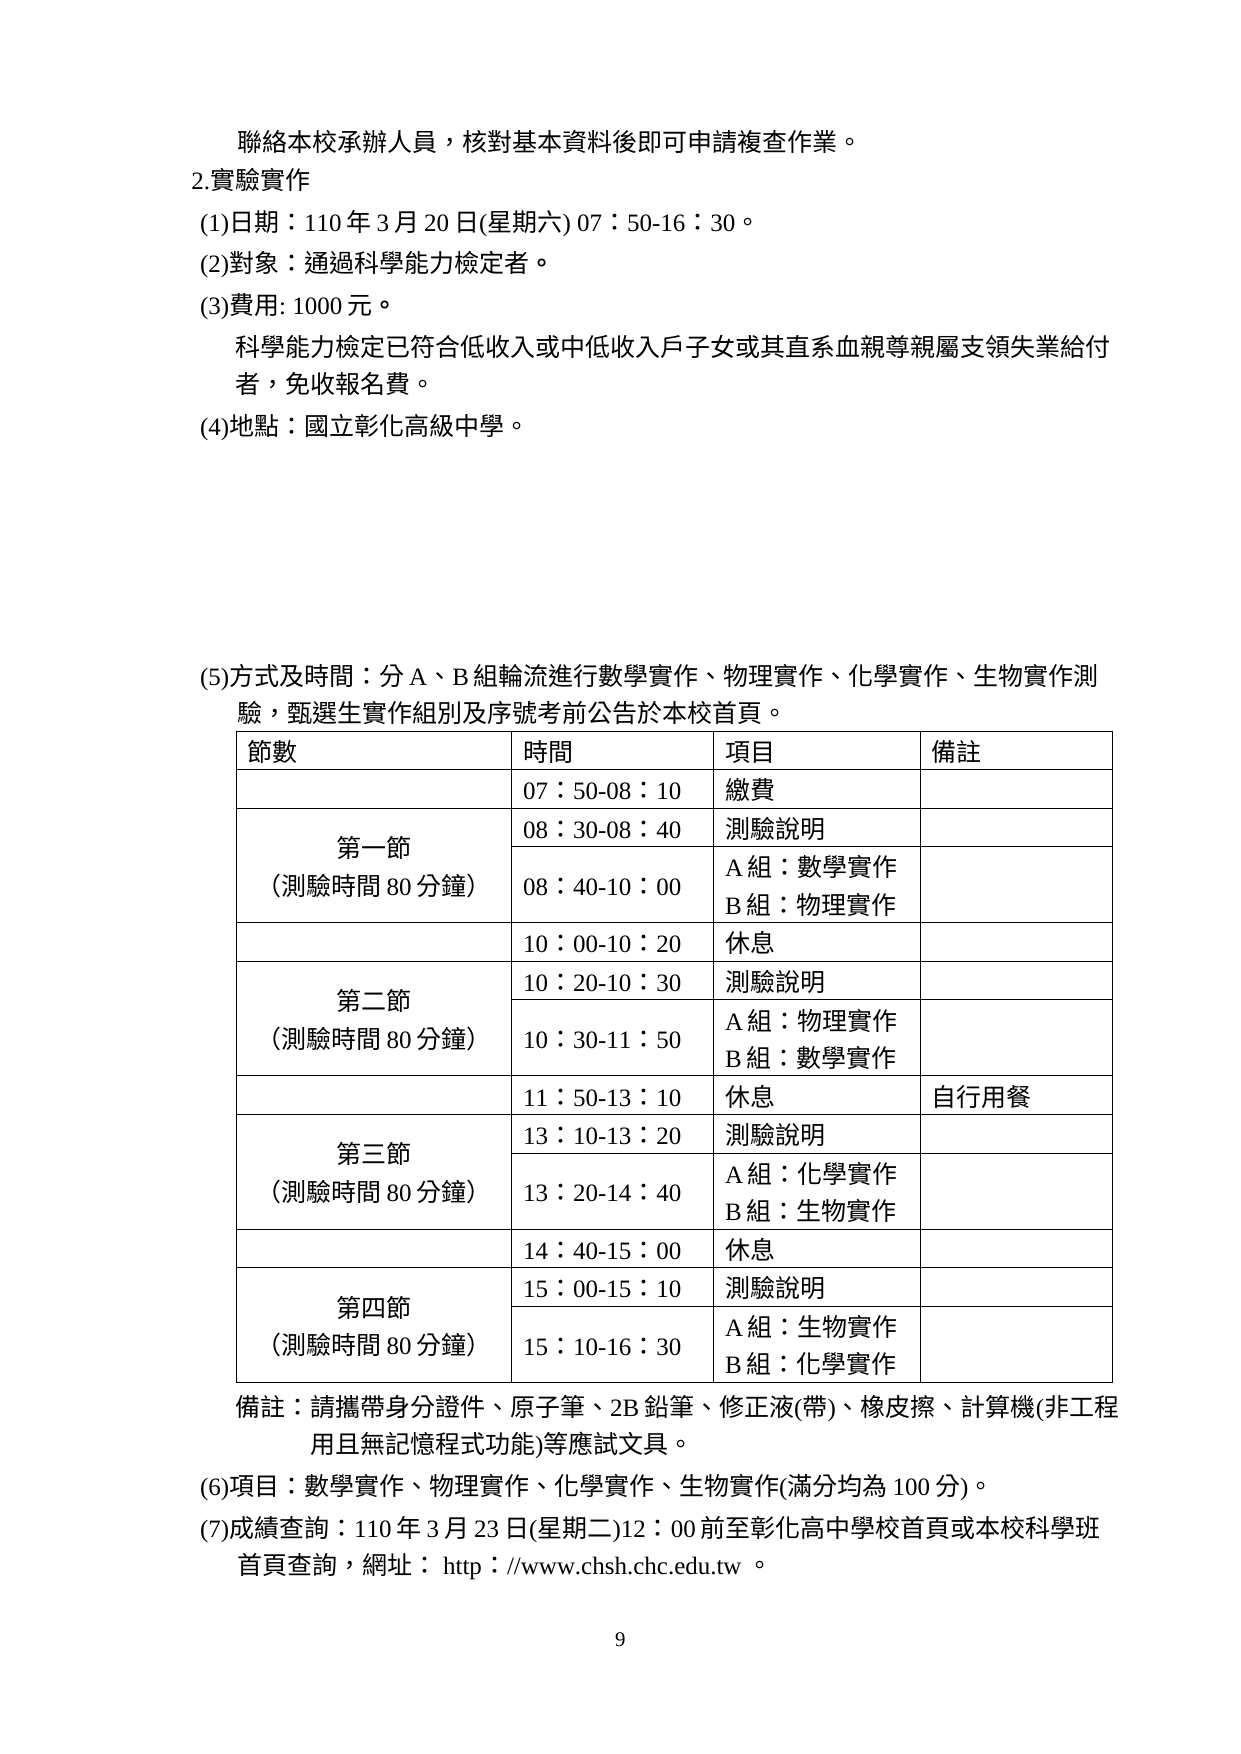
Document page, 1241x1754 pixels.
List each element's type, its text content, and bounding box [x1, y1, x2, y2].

table_cell 11：50-13：10 [512, 1076, 713, 1114]
table_cell [921, 1307, 1112, 1382]
table_cell 自行用餐 [921, 1076, 1112, 1114]
text (1)日期：110年3月20日(星期六) 07：50-16：30。 [200, 201, 1122, 239]
table_cell 13：20-14：40 [512, 1154, 713, 1228]
table_cell 10：20-10：30 [512, 962, 713, 999]
text (5)方式及時間：分A、B組輪流進行數學實作、物理實作、化學實作、生物實作測驗，甄選生實作組別及序號考前公告於本校首頁。 [200, 656, 1122, 731]
table_cell 15：00-15：10 [512, 1268, 713, 1306]
table_cell A組：物理實作 B組：數學實作 [714, 1000, 920, 1075]
table_header 節數 [237, 732, 511, 769]
table_cell 第二節 （測驗時間80分鐘） [237, 962, 511, 1075]
table_cell 休息 [714, 1230, 920, 1267]
table_cell 14：40-15：00 [512, 1230, 713, 1267]
table_cell 13：10-13：20 [512, 1115, 713, 1152]
table_cell [921, 1115, 1112, 1152]
table_cell [237, 923, 511, 961]
table_header 備註 [921, 732, 1112, 769]
table_cell [921, 1000, 1112, 1075]
table_cell [921, 1230, 1112, 1267]
text (4)地點：國立彰化高級中學。 [200, 406, 1122, 443]
table_cell 08：40-10：00 [512, 847, 713, 922]
table_cell [921, 1268, 1112, 1306]
table_cell 10：30-11：50 [512, 1000, 713, 1075]
table_cell 繳費 [714, 770, 920, 808]
table_cell [921, 770, 1112, 808]
table_cell 10：00-10：20 [512, 923, 713, 961]
text (6)項目：數學實作、物理實作、化學實作、生物實作(滿分均為100分)。 [200, 1466, 1122, 1503]
table_cell 休息 [714, 923, 920, 961]
table_header 項目 [714, 732, 920, 769]
table_cell [921, 1154, 1112, 1228]
table_cell [921, 923, 1112, 961]
table_cell 第四節 （測驗時間80分鐘） [237, 1268, 511, 1382]
table_cell [237, 770, 511, 808]
table_cell A組：數學實作 B組：物理實作 [714, 847, 920, 922]
table_cell [921, 962, 1112, 999]
text (3)費用: 1000元。 [200, 285, 1122, 322]
text (2)對象：通過科學能力檢定者。 [200, 243, 1122, 281]
table_cell 測驗說明 [714, 962, 920, 999]
text 2.實驗實作 [191, 160, 1122, 197]
text 科學能力檢定已符合低收入或中低收入戶子女或其直系血親尊親屬支領失業給付者，免收報名費。 [235, 326, 1122, 401]
table_cell 第三節 （測驗時間80分鐘） [237, 1115, 511, 1228]
table_cell 08：30-08：40 [512, 809, 713, 846]
table_cell 測驗說明 [714, 809, 920, 846]
table_cell [237, 1230, 511, 1267]
table_cell [921, 847, 1112, 922]
table_cell A組：生物實作 B組：化學實作 [714, 1307, 920, 1382]
text (7)成績查詢：110年3月23日(星期二)12：00前至彰化高中學校首頁或本校科學班首頁查詢，網址： http：//www.chsh.chc.edu.tw 。 [200, 1508, 1122, 1583]
table_cell [237, 1076, 511, 1114]
text 備註：請攜帶身分證件、原子筆、2B鉛筆、修正液(帶)、橡皮擦、計算機(非工程用且無記憶程式功能)等應試文具。 [235, 1387, 1122, 1462]
table_cell A組：化學實作 B組：生物實作 [714, 1154, 920, 1228]
table_cell 第一節 （測驗時間80分鐘） [237, 809, 511, 922]
table_cell 休息 [714, 1076, 920, 1114]
table_header 時間 [512, 732, 713, 769]
table_cell 15：10-16：30 [512, 1307, 713, 1382]
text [200, 122, 1122, 160]
table_cell 07：50-08：10 [512, 770, 713, 808]
table_cell [921, 809, 1112, 846]
table_cell 測驗說明 [714, 1115, 920, 1152]
table_cell 測驗說明 [714, 1268, 920, 1306]
